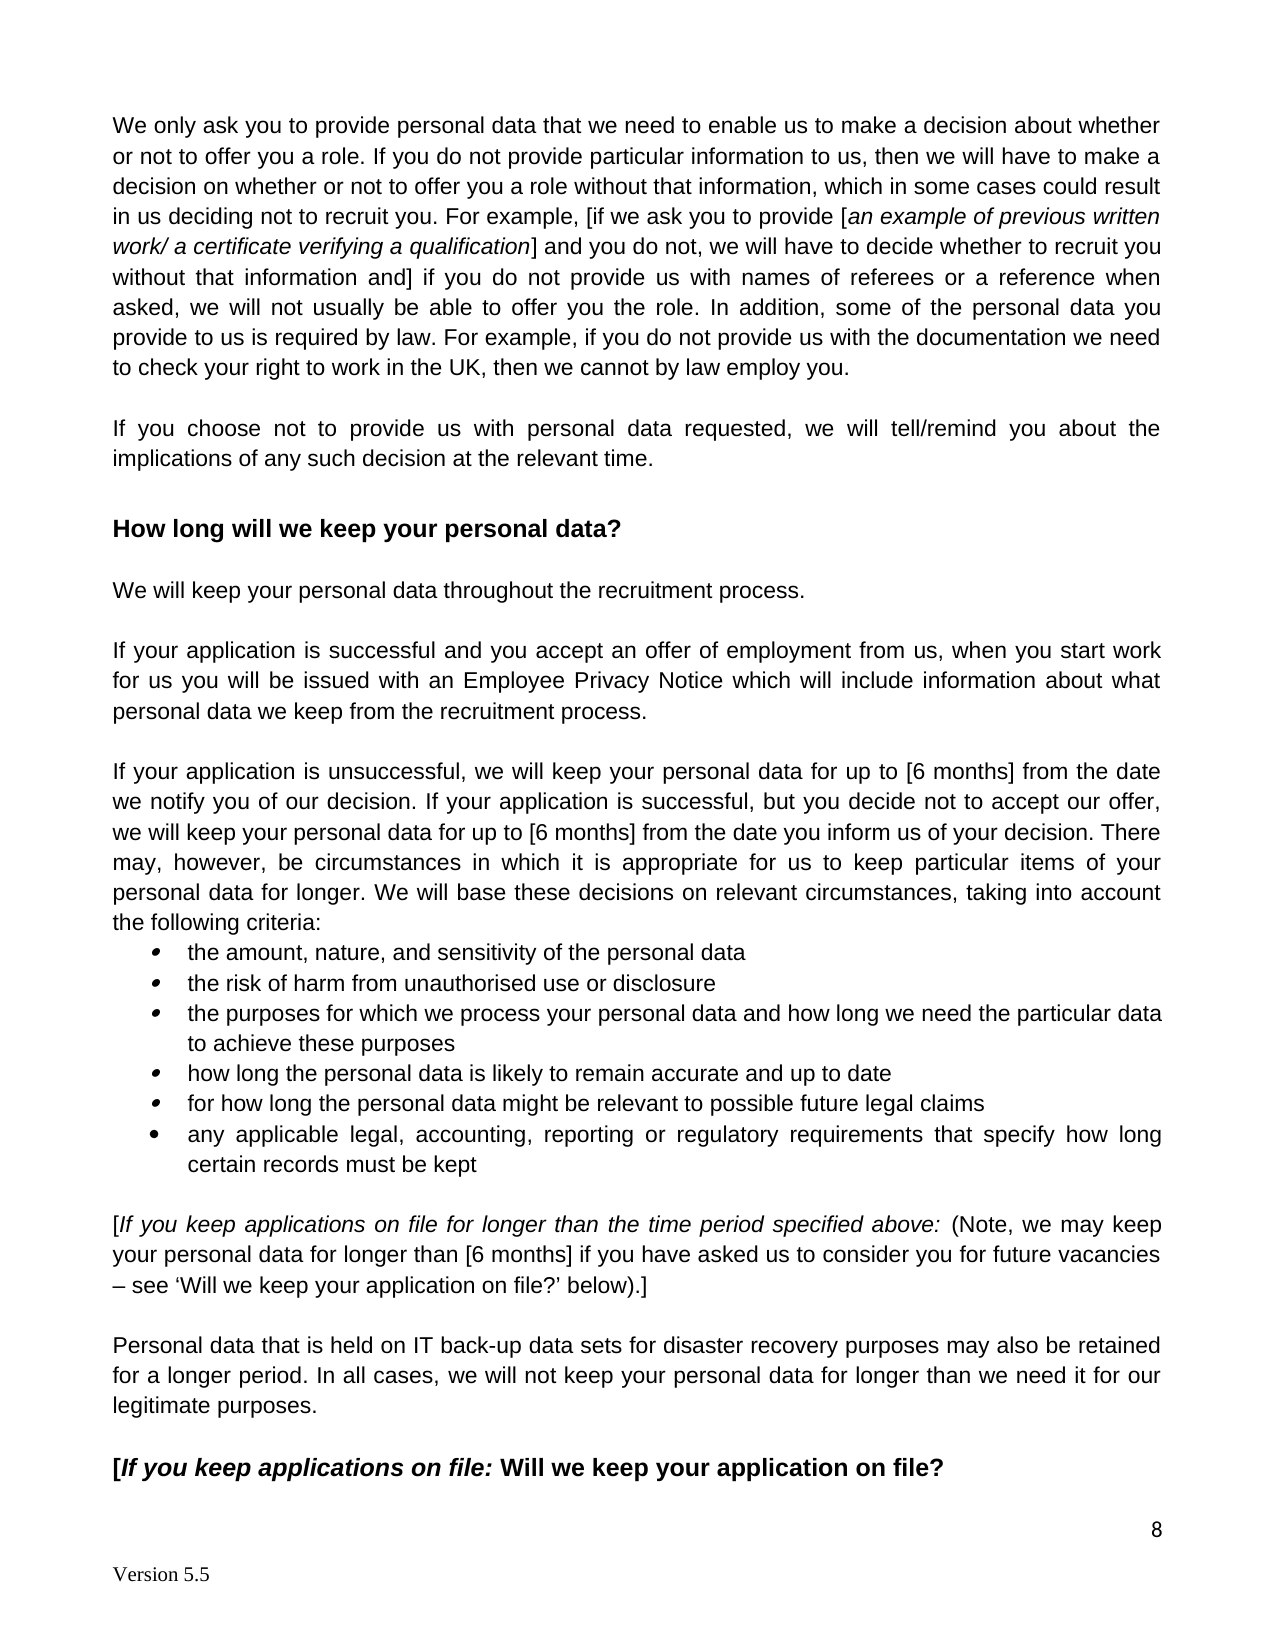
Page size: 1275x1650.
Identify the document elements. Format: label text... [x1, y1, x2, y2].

list how long the personal data is likely to remain accurate and up to date [150, 1060, 1162, 1086]
text [If you keep applications on file for longer than the time period specified above: (Note, we may keep your personal data for longer than [6 months] if you have asked us to consider you for future vacancies – see ‘Will we keep your application on file?’ below).] [112, 1211, 1162, 1298]
list any applicable legal, accounting, reporting or regulatory requirements that specify how long certain records must be kept [150, 1121, 1162, 1177]
text We only ask you to provide personal data that we need to enable us to make a decision about whether or not to offer you a role. If you do not provide particular information to us, then we will have to make a decision on whether or not to offer you a role without that information, which in some cases could result in us deciding not to recruit you. For example, [if we ask you to provide [an example of previous written work/ a certificate verifying a qualification] and you do not, we will have to decide whether to recruit you without that information and] if you do not provide us with names of referees or a reference when asked, we will not usually be able to offer you the role. In addition, some of the personal data you provide to us is required by law. For example, if you do not provide us with the documentation we need to check your right to work in the UK, then we cannot by law employ you. [112, 112, 1162, 381]
text [If you keep applications on file: Will we keep your application on file? [112, 1453, 1162, 1482]
text Personal data that is held on IT back-up data sets for disaster recovery purposes may also be retained for a longer period. In all cases, we will not keep your personal data for longer than we need it for our legitimate purposes. [112, 1332, 1162, 1419]
text If your application is unsuccessful, we will keep your personal data for up to [6 months] from the date we notify you of our decision. If your application is successful, but you decide not to accept our offer, we will keep your personal data for up to [6 months] from the date you inform us of your decision. There may, however, be circumstances in which it is appropriate for us to keep particular items of your personal data for longer. We will base these decisions on relevant circumstances, taking into account the following criteria: [112, 758, 1162, 935]
list the amount, nature, and sensitivity of the personal data [150, 939, 1162, 966]
list for how long the personal data might be relevant to possible future legal claims [150, 1090, 1162, 1117]
list the purposes for which we process your personal data and how long we need the particular data to achieve these purposes [150, 1000, 1162, 1056]
text How long will we keep your personal data? [112, 513, 1162, 542]
text If you choose not to provide us with personal data requested, we will tell/remind you about the implications of any such decision at the relevant time. [112, 414, 1162, 471]
text If your application is successful and you accept an offer of employment from us, when you start work for us you will be issued with an Employee Privacy Notice which will include information about what personal data we keep from the recruitment process. [112, 637, 1162, 724]
text We will keep your personal data throughout the recruitment process. [112, 577, 1162, 603]
list the risk of harm from unauthorised use or disclosure [150, 969, 1162, 996]
